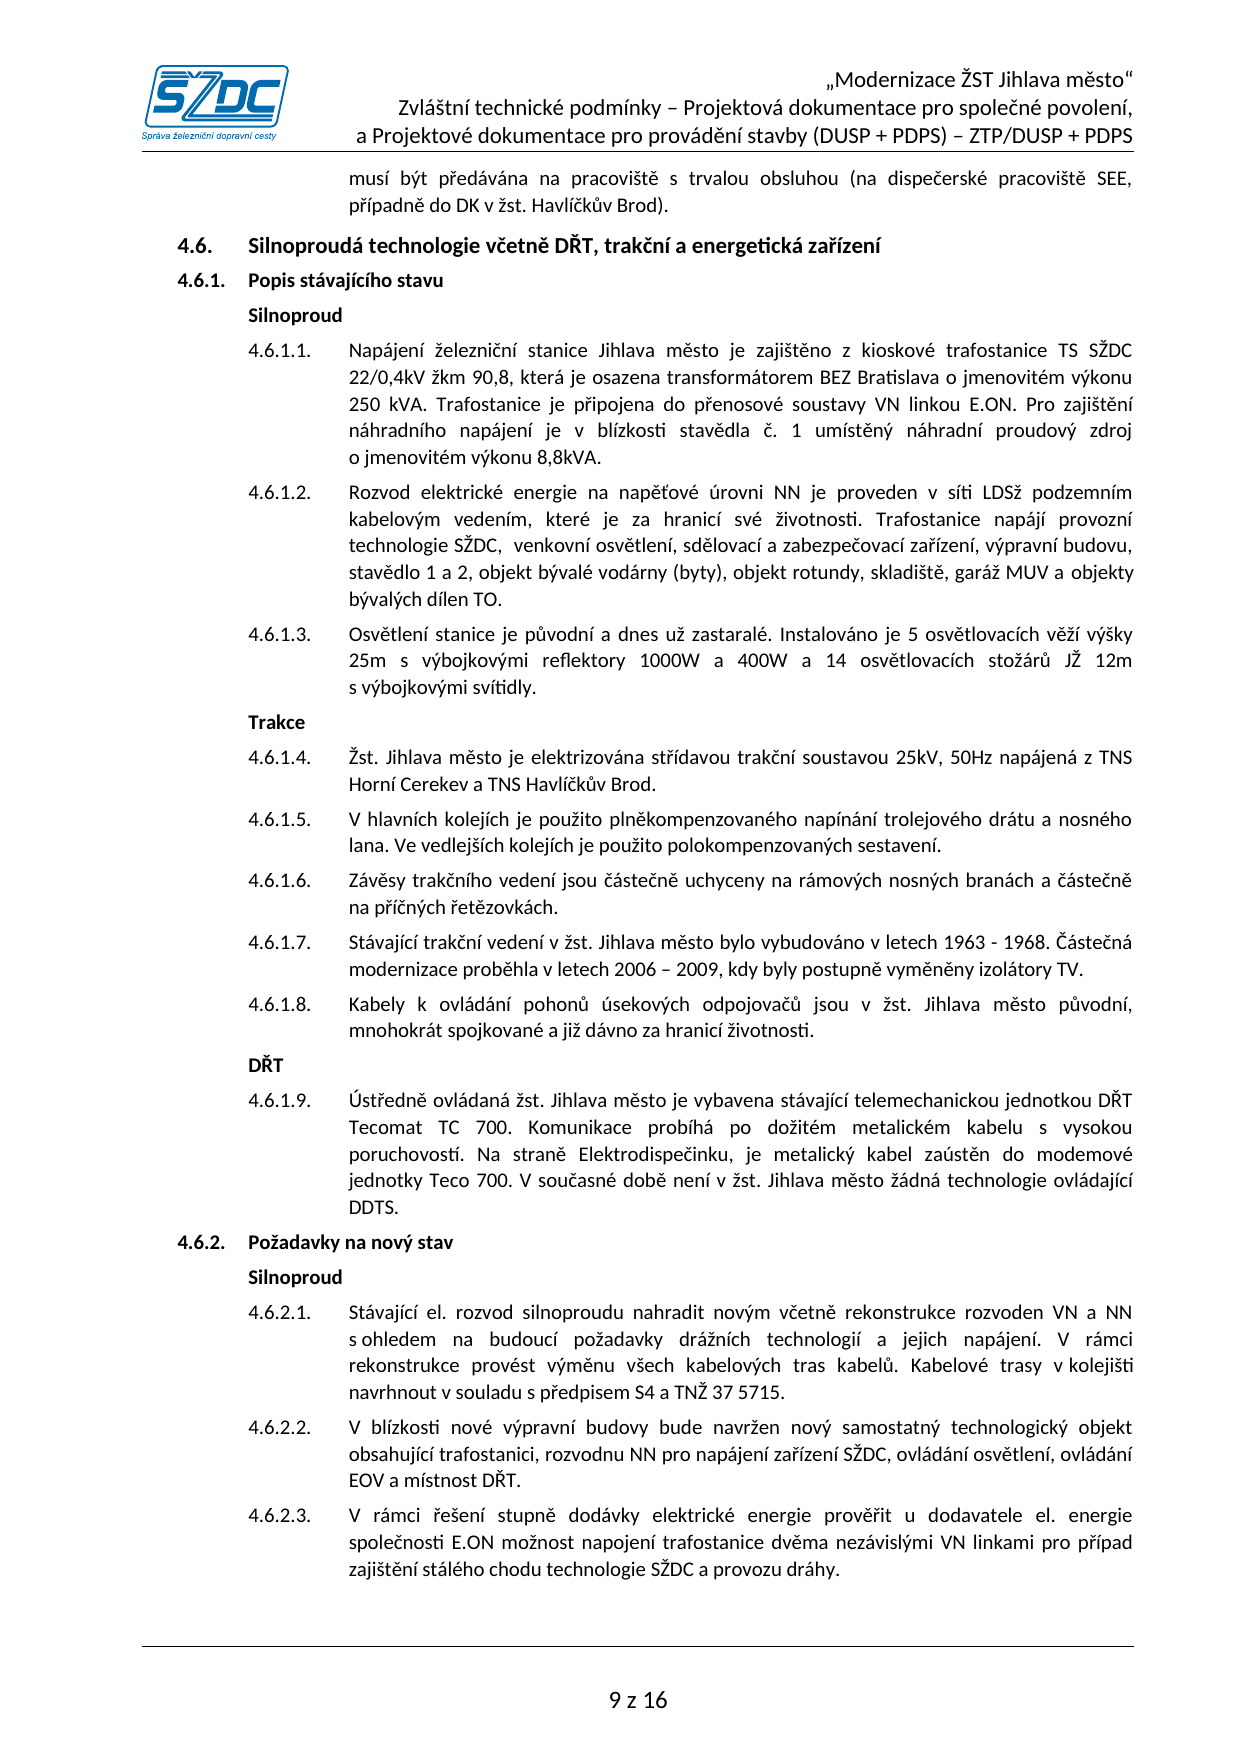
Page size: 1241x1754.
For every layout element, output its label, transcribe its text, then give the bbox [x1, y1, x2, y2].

text Požadavky na nový stav [177, 1229, 1134, 1255]
text Trakce [248, 709, 1134, 735]
text Žst. Jihlava město je elektrizována střídavou trakční soustavou 25kV, 50Hz napájená z TNS Horní Cerekev a TNS Havlíčkův Brod. [248, 744, 1134, 796]
text Silnoproud [248, 1264, 1134, 1290]
text DŘT [248, 1053, 1134, 1078]
text Závěsy trakčního vedení jsou částečně uchyceny na rámových nosných branách a částečně na příčných řetězovkách. [248, 868, 1134, 920]
text V rámci řešení stupně dodávky elektrické energie prověřit u dodavatele el. energie společnosti E.ON možnost napojení trafostanice dvěma nezávislými VN linkami pro případ zajištění stálého chodu technologie SŽDC a provozu dráhy. [248, 1503, 1134, 1581]
text Ústředně ovládaná žst. Jihlava město je vybavena stávající telemechanickou jednotkou DŘT Tecomat TC 700. Komunikace probíhá po dožitém metalickém kabelu s vysokou poruchovostí. Na straně Elektrodispečinku, je metalický kabel zaústěn do modemové jednotky Teco 700. V současné době není v žst. Jihlava město žádná technologie ovládající DDTS. [248, 1088, 1134, 1220]
text Osvětlení stanice je původní a dnes už zastaralé. Instalováno je 5 osvětlovacích věží výšky 25m s výbojkovými reflektory 1000W a 400W a 14 osvětlovacích stožárů JŽ 12m s výbojkovými svítidly. [248, 621, 1134, 700]
text Rozvod elektrické energie na napěťové úrovni NN je proveden v síti LDSž podzemním kabelovým vedením, které je za hranicí své životnosti. Trafostanice napájí provozní technologie SŽDC, venkovní osvětlení, sdělovací a zabezpečovací zařízení, výpravní budovu, stavědlo 1 a 2, objekt bývalé vodárny (byty), objekt rotundy, skladiště, garáž MUV a objekty bývalých dílen TO. [248, 479, 1134, 611]
text V hlavních kolejích je použito plněkompenzovaného napínání trolejového drátu a nosného lana. Ve vedlejších kolejích je použito polokompenzovaných sestavení. [248, 806, 1134, 858]
text Napájení železniční stanice Jihlava město je zajištěno z kioskové trafostanice TS SŽDC 22/0,4kV žkm 90,8, která je osazena transformátorem BEZ Bratislava o jmenovitém výkonu 250 kVA. Trafostanice je připojena do přenosové soustavy VN linkou E.ON. Pro zajištění náhradního napájení je v blízkosti stavědla č. 1 umístěný náhradní proudový zdroj o jmenovitém výkonu 8,8kVA. [248, 338, 1134, 470]
text Silnoproudá technologie včetně DŘT, trakční a energetická zařízení [177, 231, 1134, 259]
text Stávající trakční vedení v žst. Jihlava město bylo vybudováno v letech 1963 - 1968. Částečná modernizace proběhla v letech 2006 – 2009, kdy byly postupně vyměněny izolátory TV. [248, 929, 1134, 981]
text V blízkosti nové výpravní budovy bude navržen nový samostatný technologický objekt obsahující trafostanici, rozvodnu NN pro napájení zařízení SŽDC, ovládání osvětlení, ovládání EOV a místnost DŘT. [248, 1414, 1134, 1493]
text Kabely k ovládání pohonů úsekových odpojovačů jsou v žst. Jihlava město původní, mnohokrát spojkované a již dávno za hranicí životnosti. [248, 991, 1134, 1043]
text Silnoproud [248, 303, 1134, 328]
text Stávající el. rozvod silnoproudu nahradit novým včetně rekonstrukce rozvoden VN a NN s ohledem na budoucí požadavky drážních technologií a jejich napájení. V rámci rekonstrukce provést výměnu všech kabelových tras kabelů. Kabelové trasy v kolejišti navrhnout v souladu s předpisem S4 a TNŽ 37 5715. [248, 1299, 1134, 1405]
text Popis stávajícího stavu [177, 268, 1134, 293]
